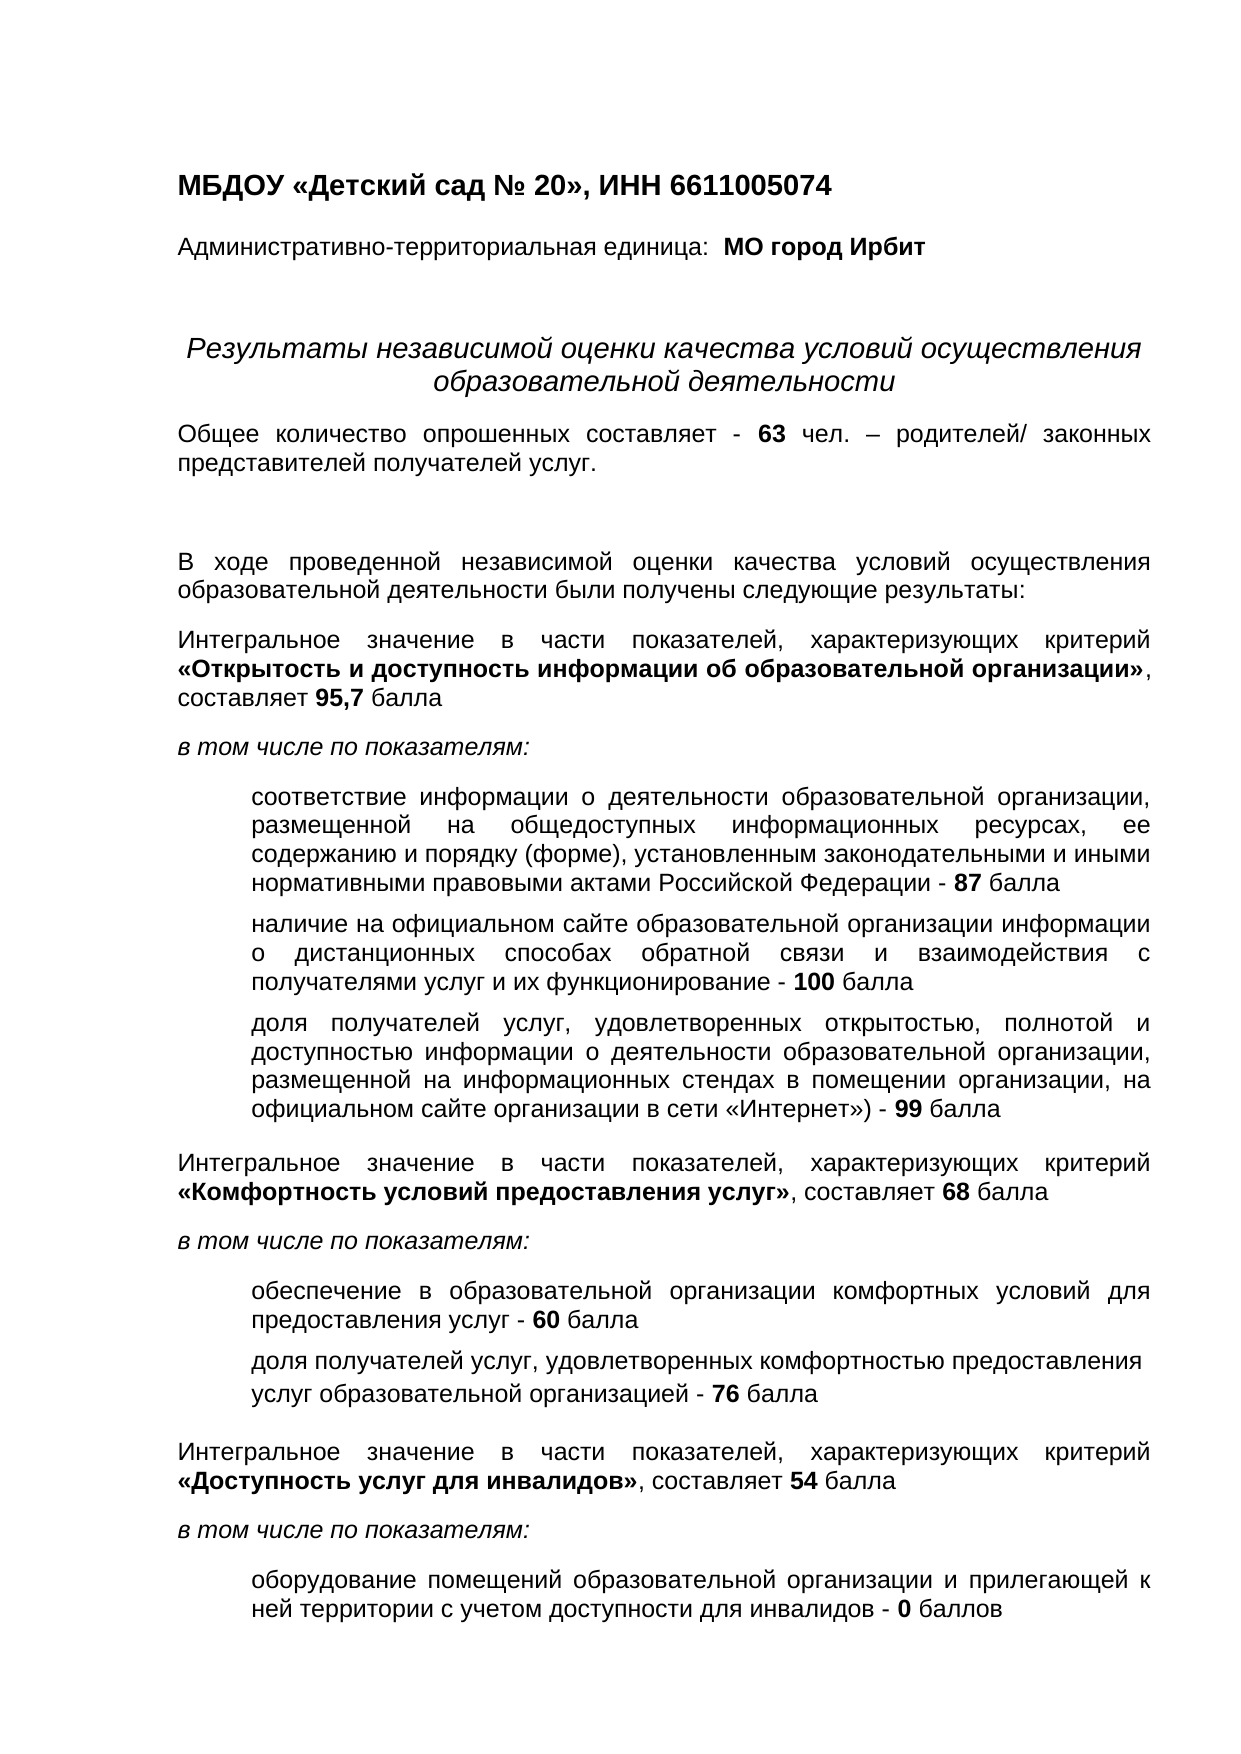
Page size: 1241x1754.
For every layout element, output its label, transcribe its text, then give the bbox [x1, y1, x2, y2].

text соответствие информации о деятельности образовательной организации, размещенной на общедоступных информационных ресурсах, ее содержанию и порядку (форме), установленным законодательными и иными нормативными правовыми актами Российской Федерации - 87 балла [251, 782, 1152, 897]
text В ходе проведенной независимой оценки качества условий осуществления образовательной деятельности были получены следующие результаты: [177, 547, 1152, 604]
text Интегральное значение в части показателей, характеризующих критерий «Открытость и доступность информации об образовательной организации», составляет 95,7 балла [177, 625, 1152, 711]
text оборудование помещений образовательной организации и прилегающей к ней территории с учетом доступности для инвалидов - 0 баллов [251, 1565, 1152, 1622]
text в том числе по показателям: [177, 1515, 1152, 1544]
text Административно-территориальная единица: МО город Ирбит [177, 232, 1152, 260]
text в том числе по показателям: [177, 1226, 1152, 1255]
text Интегральное значение в части показателей, характеризующих критерий «Комфортность условий предоставления услуг», составляет 68 балла [177, 1148, 1152, 1205]
text Интегральное значение в части показателей, характеризующих критерий «Доступность услуг для инвалидов», составляет 54 балла [177, 1437, 1152, 1494]
text доля получателей услуг, удовлетворенных открытостью, полнотой и доступностью информации о деятельности образовательной организации, размещенной на информационных стендах в помещении организации, на официальном сайте организации в сети «Интернет») - 99 балла [251, 1008, 1152, 1123]
text наличие на официальном сайте образовательной организации информации о дистанционных способах обратной связи и взаимодействия с получателями услуг и их функционирование - 100 балла [251, 909, 1152, 995]
text доля получателей услуг, удовлетворенных комфортностью предоставления услуг образовательной организацией - 76 балла [251, 1346, 1152, 1408]
text обеспечение в образовательной организации комфортных условий для предоставления услуг - 60 балла [251, 1276, 1152, 1333]
text в том числе по показателям: [177, 732, 1152, 761]
subtitle МБДОУ «Детский сад № 20», ИНН 6611005074 [177, 168, 1152, 202]
text Общее количество опрошенных составляет - 63 чел. – родителей/ законных представителей получателей услуг. [177, 419, 1152, 476]
text Результаты независимой оценки качества условий осуществления образовательной деятельности [177, 331, 1152, 398]
